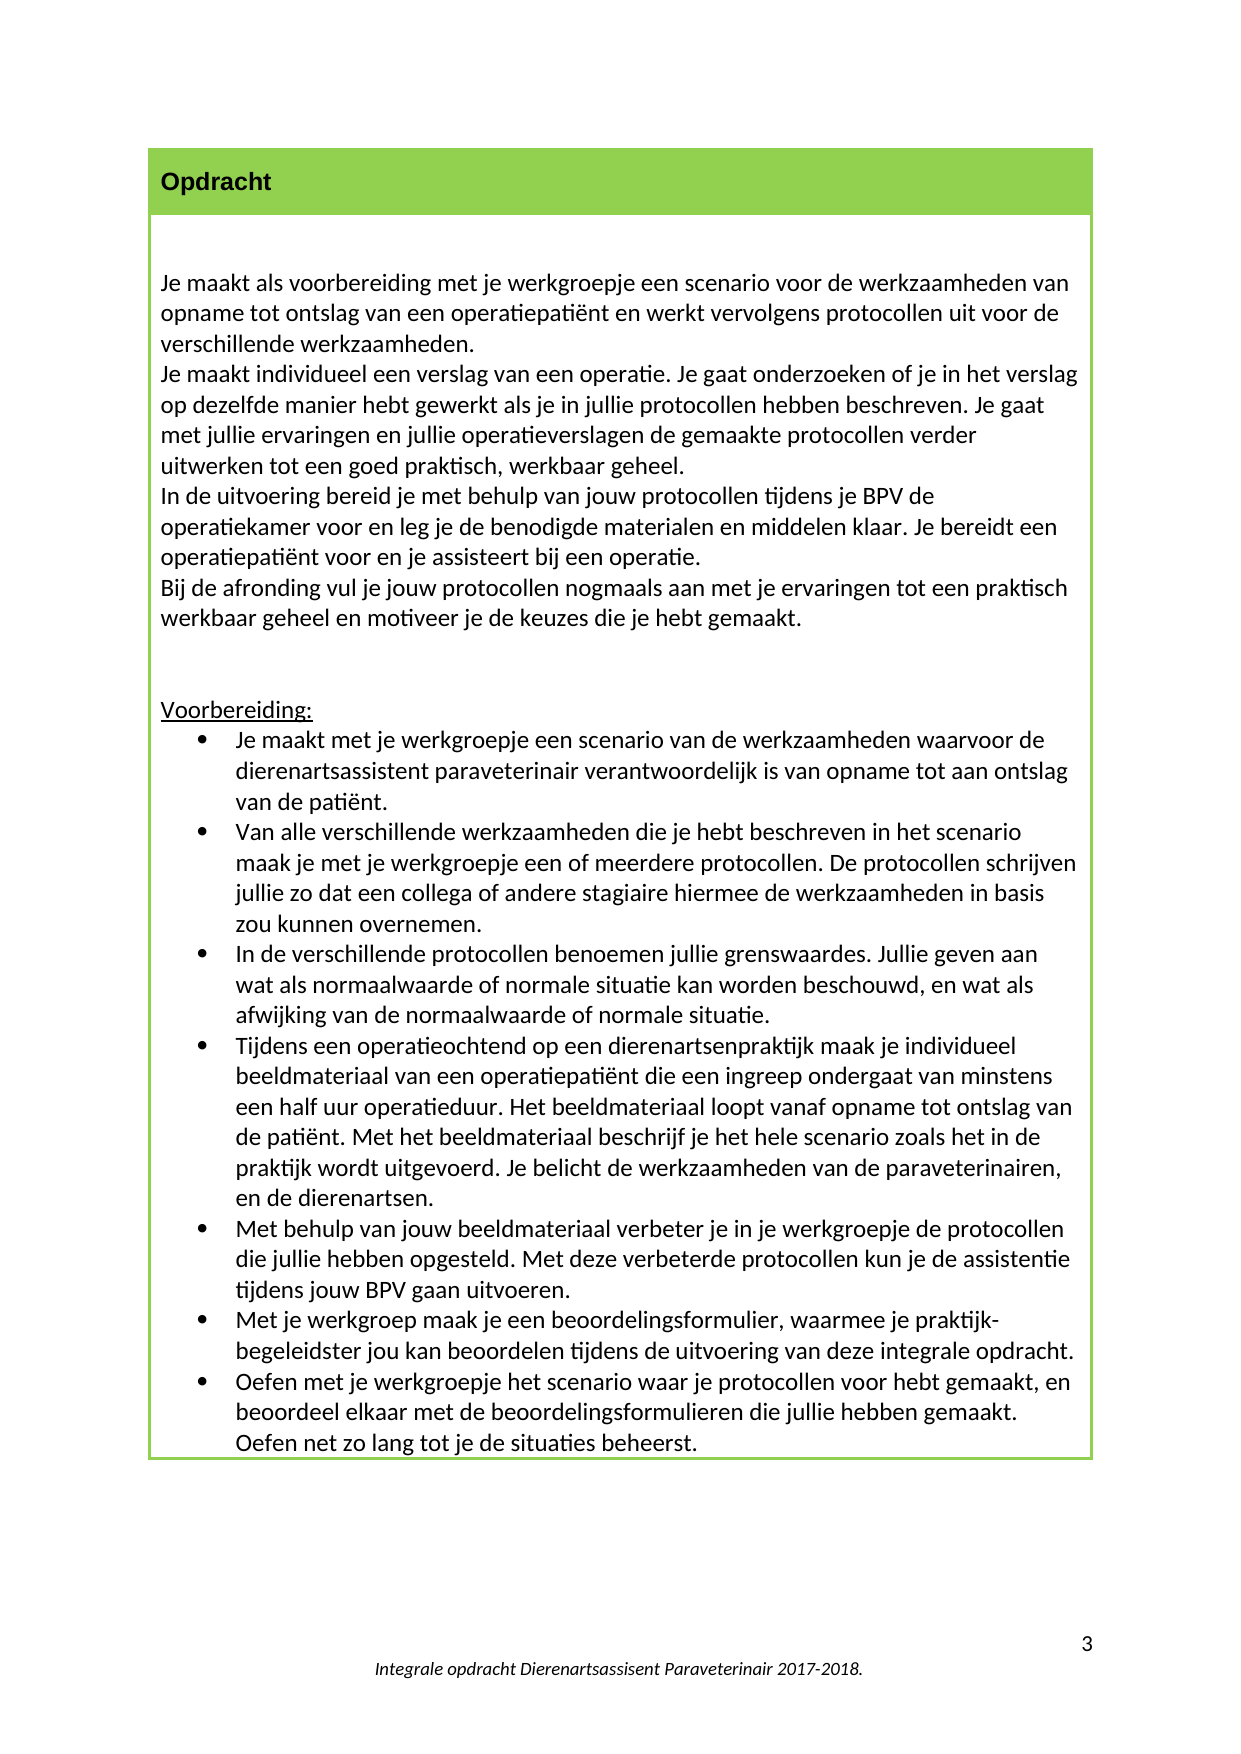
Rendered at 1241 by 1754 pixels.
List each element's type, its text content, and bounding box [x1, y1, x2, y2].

table_header Opdracht [151, 151, 1090, 212]
table_cell Je maakt als voorbereiding met je werkgroepje een scenario voor de werkzaamheden van opname tot ontslag van een operatiepatiënt en werkt vervolgens protocollen uit voor de verschillende werkzaamheden. Je maakt individueel een verslag van een operatie. Je gaat onderzoeken of je in het verslag op dezelfde manier hebt gewerkt als je in jullie protocollen hebben beschreven. Je gaat met jullie ervaringen en jullie operatieverslagen de gemaakte protocollen verder uitwerken tot een goed praktisch, werkbaar geheel. In de uitvoering bereid je met behulp van jouw protocollen tijdens je BPV de operatiekamer voor en leg je de benodigde materialen en middelen klaar. Je bereidt een operatiepatiënt voor en je assisteert bij een operatie. Bij de afronding vul je jouw protocollen nogmaals aan met je ervaringen tot een praktisch werkbaar geheel en motiveer je de keuzes die je hebt gemaakt. Voorbereiding: Je maakt met je werkgroepje een scenario van de werkzaamheden waarvoor de dierenartsassistent paraveterinair verantwoordelijk is van opname tot aan ontslag van de patiënt. Van alle verschillende werkzaamheden die je hebt beschreven in het scenario maak je met je werkgroepje een of meerdere protocollen. De protocollen schrijven jullie zo dat een collega of andere stagiaire hiermee de werkzaamheden in basis zou kunnen overnemen. In de verschillende protocollen benoemen jullie grenswaardes. Jullie geven aan wat als normaalwaarde of normale situatie kan worden beschouwd, en wat als afwijking van de normaalwaarde of normale situatie. Tijdens een operatieochtend op een dierenartsenpraktijk maak je individueel beeldmateriaal van een operatiepatiënt die een ingreep ondergaat van minstens een half uur operatieduur. Het beeldmateriaal loopt vanaf opname tot ontslag van de patiënt. Met het beeldmateriaal beschrijf je het hele scenario zoals het in de praktijk wordt uitgevoerd. Je belicht de werkzaamheden van de paraveterinairen, en de dierenartsen. Met behulp van jouw beeldmateriaal verbeter je in je werkgroepje de protocollen die jullie hebben opgesteld. Met deze verbeterde protocollen kun je de assistentie tijdens jouw BPV gaan uitvoeren. Met je werkgroep maak je een beoordelingsformulier, waarmee je praktijk-begeleidster jou kan beoordelen tijdens de uitvoering van deze integrale opdracht. Oefen met je werkgroepje het scenario waar je protocollen voor hebt gemaakt, en beoordeel elkaar met de beoordelingsformulieren die jullie hebben gemaakt. Oefen net zo lang tot je de situaties beheerst. [151, 215, 1090, 1457]
